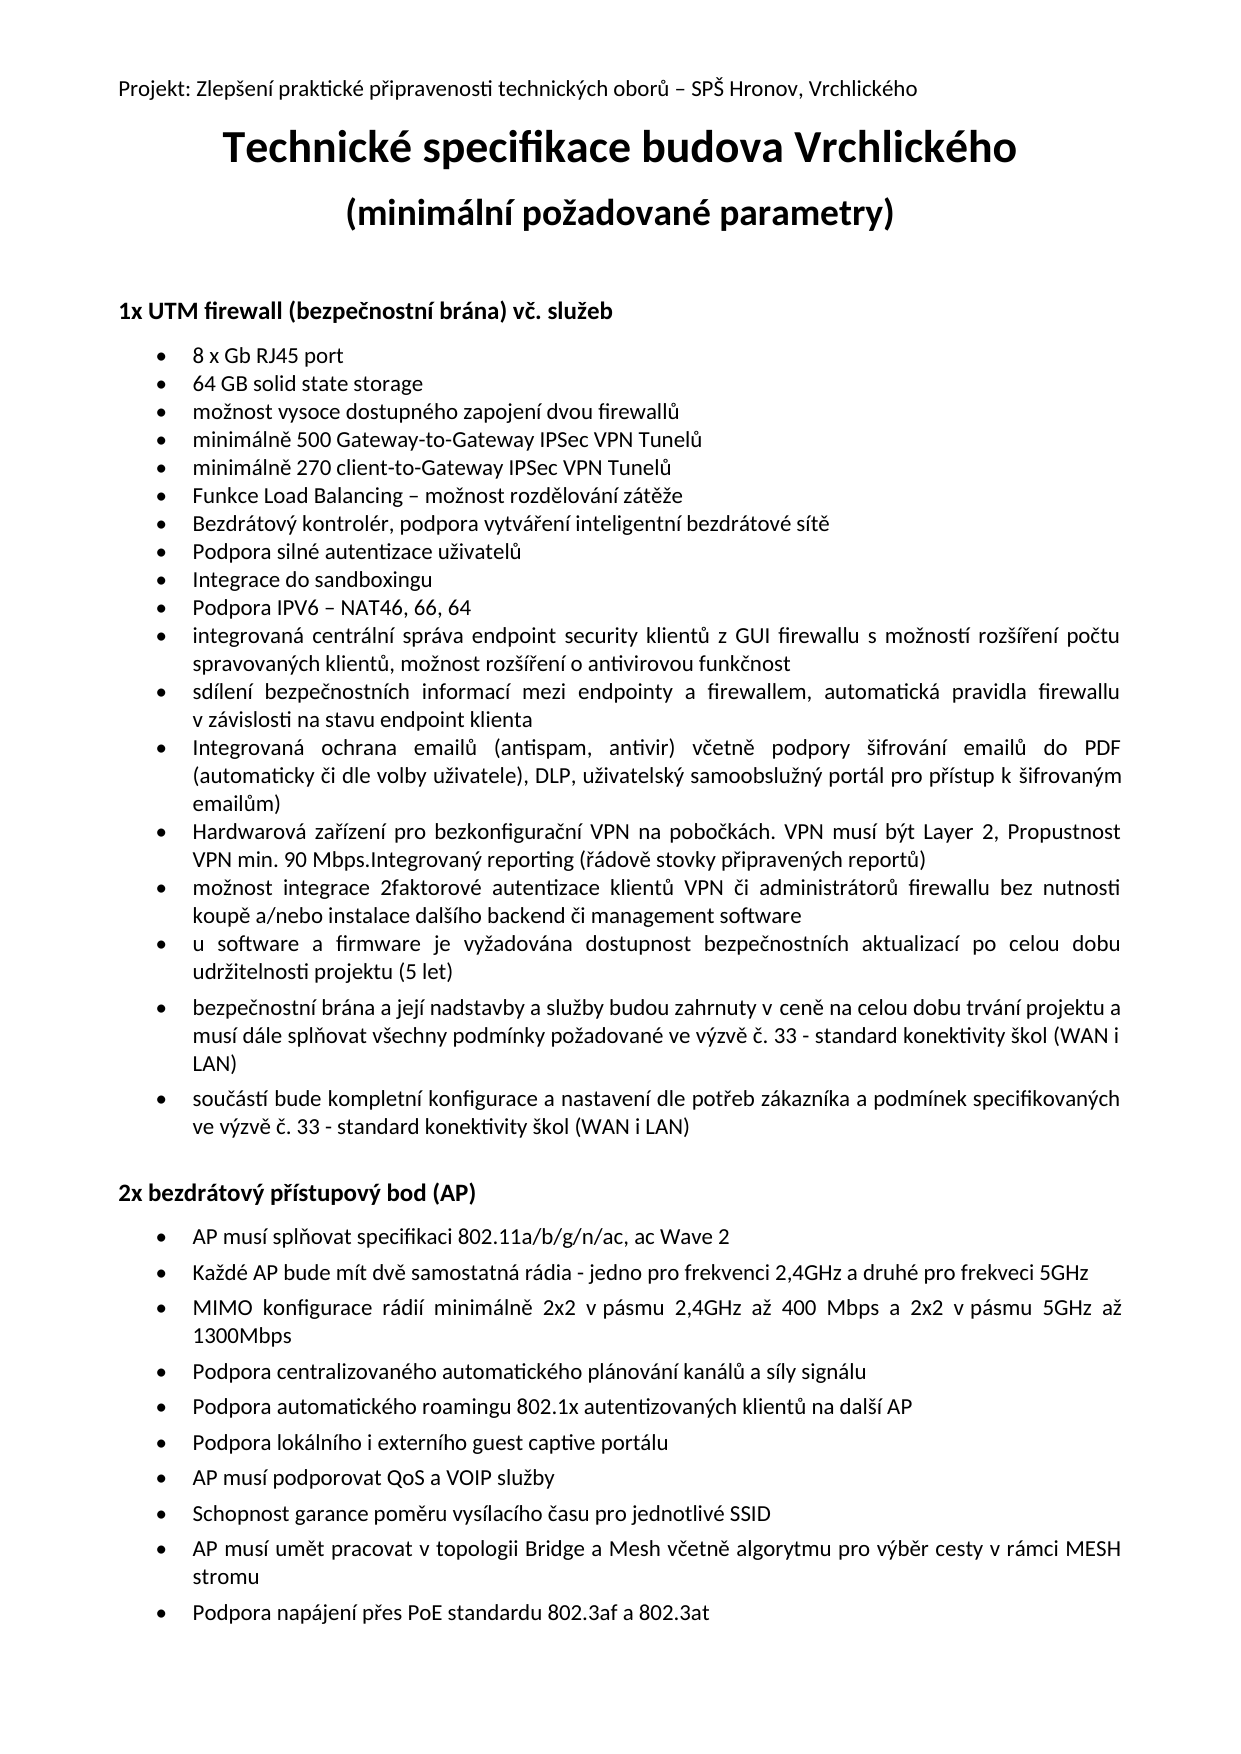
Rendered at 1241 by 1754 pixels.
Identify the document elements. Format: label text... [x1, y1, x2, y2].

list minimálně 500 Gateway-to-Gateway IPSec VPN Tunelů [155, 425, 1122, 453]
list možnost integrace 2faktorové autentizace klientů VPN či administrátorů firewallu bez nutnosti koupě a/nebo instalace dalšího backend či management software [155, 873, 1122, 929]
list Podpora lokálního i externího guest captive portálu [155, 1428, 1122, 1456]
list Schopnost garance poměru vysílacího času pro jednotlivé SSID [155, 1499, 1122, 1527]
list integrovaná centrální správa endpoint security klientů z GUI firewallu s možností rozšíření počtu spravovaných klientů, možnost rozšíření o antivirovou funkčnost [155, 621, 1122, 677]
list 8 x Gb RJ45 port [155, 341, 1122, 369]
list AP musí umět pracovat v topologii Bridge a Mesh včetně algorytmu pro výběr cesty v rámci MESH stromu [155, 1534, 1122, 1591]
list možnost vysoce dostupného zapojení dvou firewallů [155, 397, 1122, 425]
list minimálně 270 client-to-Gateway IPSec VPN Tunelů [155, 453, 1122, 481]
list AP musí splňovat specifikaci 802.11a/b/g/n/ac, ac Wave 2 [155, 1222, 1122, 1250]
text 1x UTM firewall (bezpečnostní brána) vč. služeb [118, 295, 1122, 326]
list u software a firmware je vyžadována dostupnost bezpečnostních aktualizací po celou dobu udržitelnosti projektu (5 let) [155, 929, 1122, 985]
list Podpora napájení přes PoE standardu 802.3af a 802.3at [155, 1598, 1122, 1626]
list Integrace do sandboxingu [155, 565, 1122, 593]
list sdílení bezpečnostních informací mezi endpointy a firewallem, automatická pravidla firewallu v závislosti na stavu endpoint klienta [155, 677, 1122, 733]
list Podpora automatického roamingu 802.1x autentizovaných klientů na další AP [155, 1392, 1122, 1420]
list Hardwarová zařízení pro bezkonfigurační VPN na pobočkách. VPN musí být Layer 2, Propustnost VPN min. 90 Mbps.Integrovaný reporting (řádově stovky připravených reportů) [155, 817, 1122, 873]
list bezpečnostní brána a její nadstavby a služby budou zahrnuty v ceně na celou dobu trvání projektu a musí dále splňovat všechny podmínky požadované ve výzvě č. 33 - standard konektivity škol (WAN i LAN) [155, 993, 1122, 1077]
list AP musí podporovat QoS a VOIP služby [155, 1463, 1122, 1491]
list Podpora centralizovaného automatického plánování kanálů a síly signálu [155, 1357, 1122, 1385]
list Podpora silné autentizace uživatelů [155, 537, 1122, 565]
list Bezdrátový kontrolér, podpora vytváření inteligentní bezdrátové sítě [155, 509, 1122, 537]
list součástí bude kompletní konfigurace a nastavení dle potřeb zákazníka a podmínek specifikovaných ve výzvě č. 33 - standard konektivity škol (WAN i LAN) [155, 1084, 1122, 1141]
list Podpora IPV6 – NAT46, 66, 64 [155, 593, 1122, 621]
list Každé AP bude mít dvě samostatná rádia - jedno pro frekvenci 2,4GHz a druhé pro frekveci 5GHz [155, 1258, 1122, 1286]
list Funkce Load Balancing – možnost rozdělování zátěže [155, 481, 1122, 509]
list 64 GB solid state storage [155, 369, 1122, 397]
text Technické specifikace budova Vrchlického [118, 118, 1122, 174]
text (minimální požadované parametry) [118, 189, 1122, 235]
list Integrovaná ochrana emailů (antispam, antivir) včetně podpory šifrování emailů do PDF (automaticky či dle volby uživatele), DLP, uživatelský samoobslužný portál pro přístup k šifrovaným emailům) [155, 733, 1122, 817]
text 2x bezdrátový přístupový bod (AP) [118, 1177, 1122, 1207]
list MIMO konfigurace rádií minimálně 2x2 v pásmu 2,4GHz až 400 Mbps a 2x2 v pásmu 5GHz až 1300Mbps [155, 1293, 1122, 1349]
